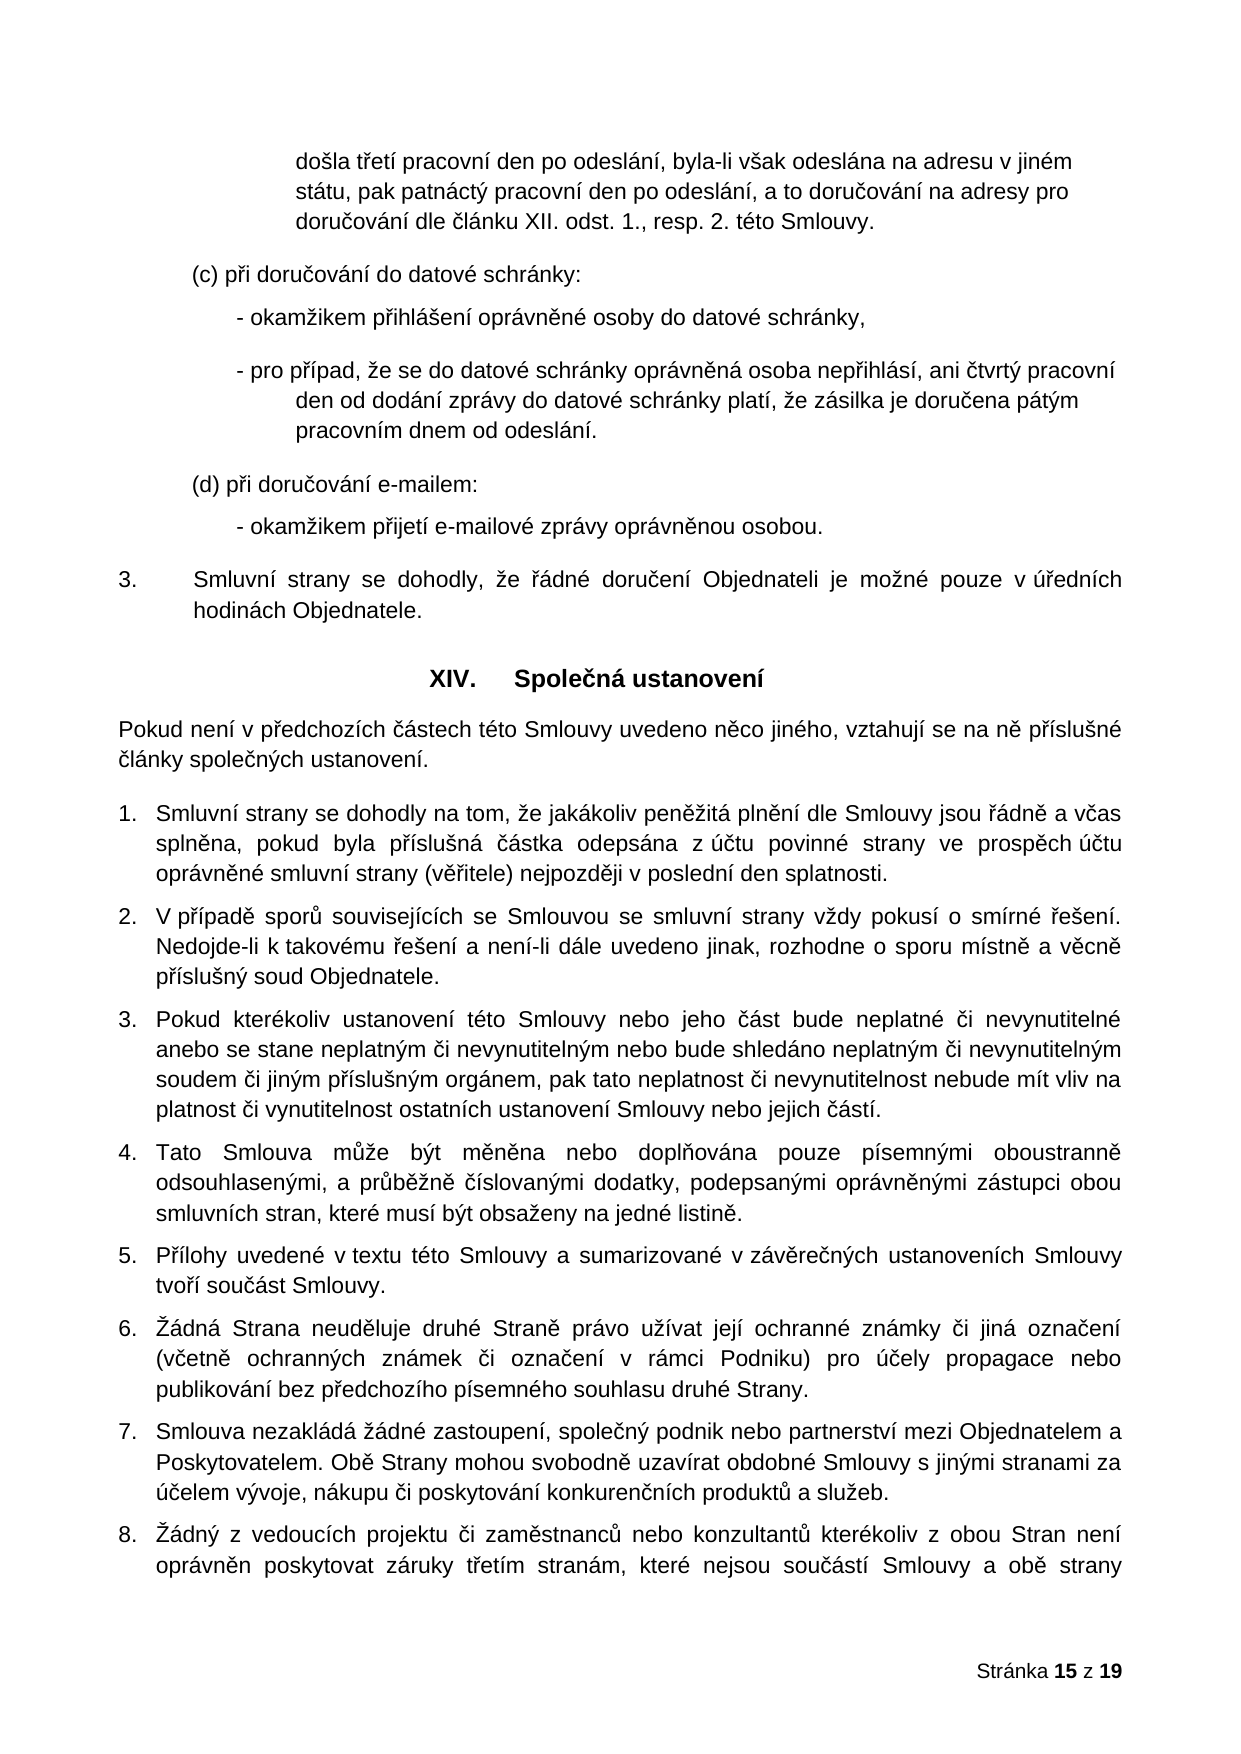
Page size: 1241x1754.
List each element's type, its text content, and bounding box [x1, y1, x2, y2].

subtitle Společná ustanovení [118, 664, 1122, 693]
text - okamžikem přihlášení oprávněné osoby do datové schránky, [236, 304, 1122, 330]
list Žádná Strana neuděluje druhé Straně právo užívat její ochranné známky či jiná označení (včetně ochranných známek či označení v rámci Podniku) pro účely propagace nebo publikování bez předchozího písemného souhlasu druhé Strany. [118, 1315, 1122, 1402]
list Smlouva nezakládá žádné zastoupení, společný podnik nebo partnerství mezi Objednatelem a Poskytovatelem. Obě Strany mohou svobodně uzavírat obdobné Smlouvy s jinými stranami za účelem vývoje, nákupu či poskytování konkurenčních produktů a služeb. [118, 1418, 1122, 1505]
list Pokud kterékoliv ustanovení této Smlouvy nebo jeho část bude neplatné či nevynutitelné anebo se stane neplatným či nevynutitelným nebo bude shledáno neplatným či nevynutitelným soudem či jiným příslušným orgánem, pak tato neplatnost či nevynutitelnost nebude mít vliv na platnost či vynutitelnost ostatních ustanovení Smlouvy nebo jejich částí. [118, 1006, 1122, 1123]
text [236, 148, 1122, 234]
text (c) při doručování do datové schránky: [192, 261, 1122, 288]
text - okamžikem přijetí e-mailové zprávy oprávněnou osobou. [236, 513, 1122, 540]
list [118, 1521, 1122, 1578]
list Smluvní strany se dohodly na tom, že jakákoliv peněžitá plnění dle Smlouvy jsou řádně a včas splněna, pokud byla příslušná částka odepsána z účtu povinné strany ve prospěch účtu oprávněné smluvní strany (věřitele) nejpozději v poslední den splatnosti. [118, 799, 1122, 886]
list V případě sporů souvisejících se Smlouvou se smluvní strany vždy pokusí o smírné řešení. Nedojde-li k takovému řešení a není-li dále uvedeno jinak, rozhodne o sporu místně a věcně příslušný soud Objednatele. [118, 903, 1122, 989]
text 3. Smluvní strany se dohodly, že řádné doručení Objednateli je možné pouze v úředních hodinách Objednatele. [118, 566, 1122, 623]
list Přílohy uvedené v textu této Smlouvy a sumarizované v závěrečných ustanoveních Smlouvy tvoří součást Smlouvy. [118, 1242, 1122, 1299]
text (d) při doručování e-mailem: [192, 471, 1122, 497]
text - pro případ, že se do datové schránky oprávněná osoba nepřihlásí, ani čtvrtý pracovní den od dodání zprávy do datové schránky platí, že zásilka je doručena pátým pracovním dnem od odeslání. [236, 357, 1122, 444]
list Tato Smlouva může být měněna nebo doplňována pouze písemnými oboustranně odsouhlasenými, a průběžně číslovanými dodatky, podepsanými oprávněnými zástupci obou smluvních stran, které musí být obsaženy na jedné listině. [118, 1139, 1122, 1226]
text Pokud není v předchozích částech této Smlouvy uvedeno něco jiného, vztahují se na ně příslušné články společných ustanovení. [118, 716, 1122, 773]
